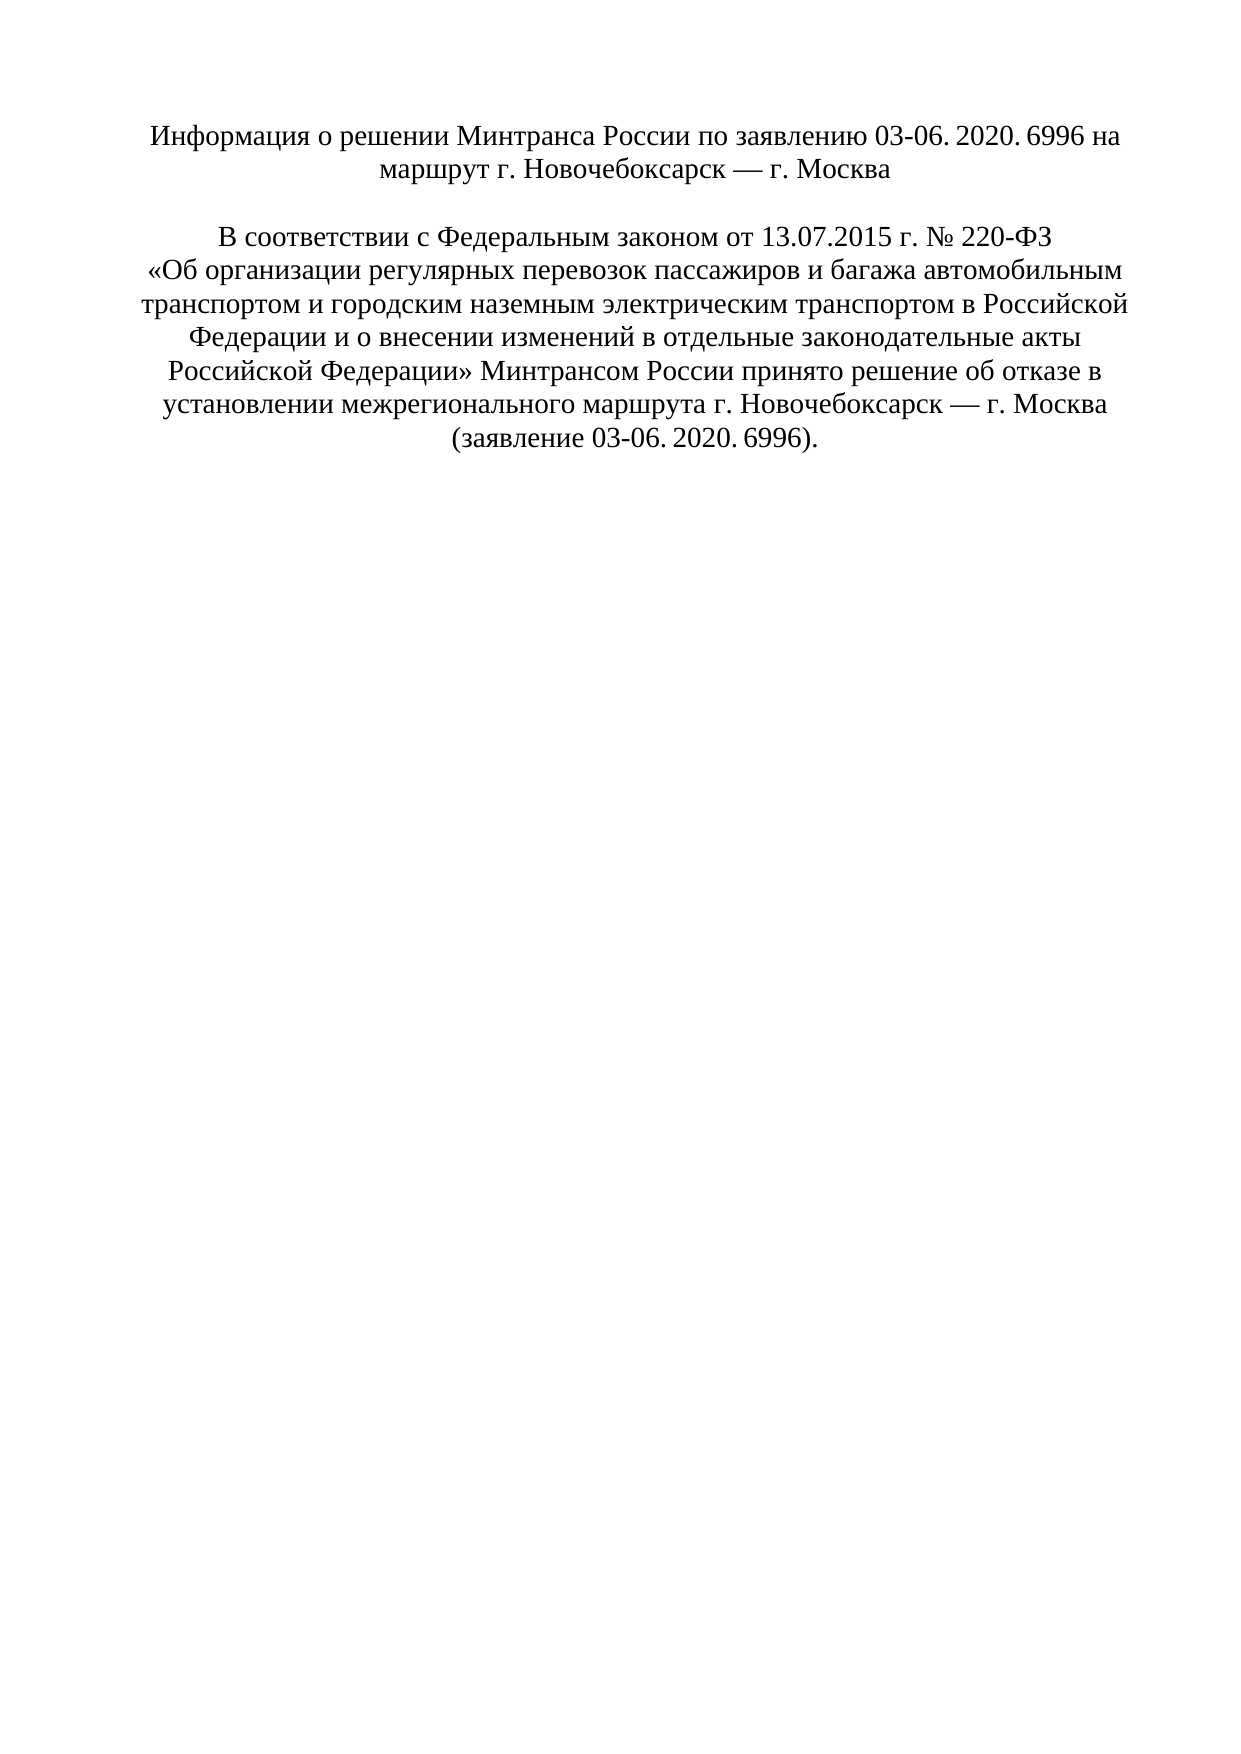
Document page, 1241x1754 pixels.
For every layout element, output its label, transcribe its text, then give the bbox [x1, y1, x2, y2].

text Информация о решении Минтранса России по заявлению 03-06. 2020. 6996 на маршрут г. Новочебоксарск — г. Москва [118, 118, 1152, 185]
text В соответствии с Федеральным законом от 13.07.2015 г. № 220-ФЗ «Об организации регулярных перевозок пассажиров и багажа автомобильным транспортом и городским наземным электрическим транспортом в Российской Федерации и о внесении изменений в отдельные законодательные акты Российской Федерации» Минтрансом России принято решение об отказе в установлении межрегионального маршрута г. Новочебоксарск — г. Москва (заявление 03-06. 2020. 6996). [118, 219, 1152, 453]
